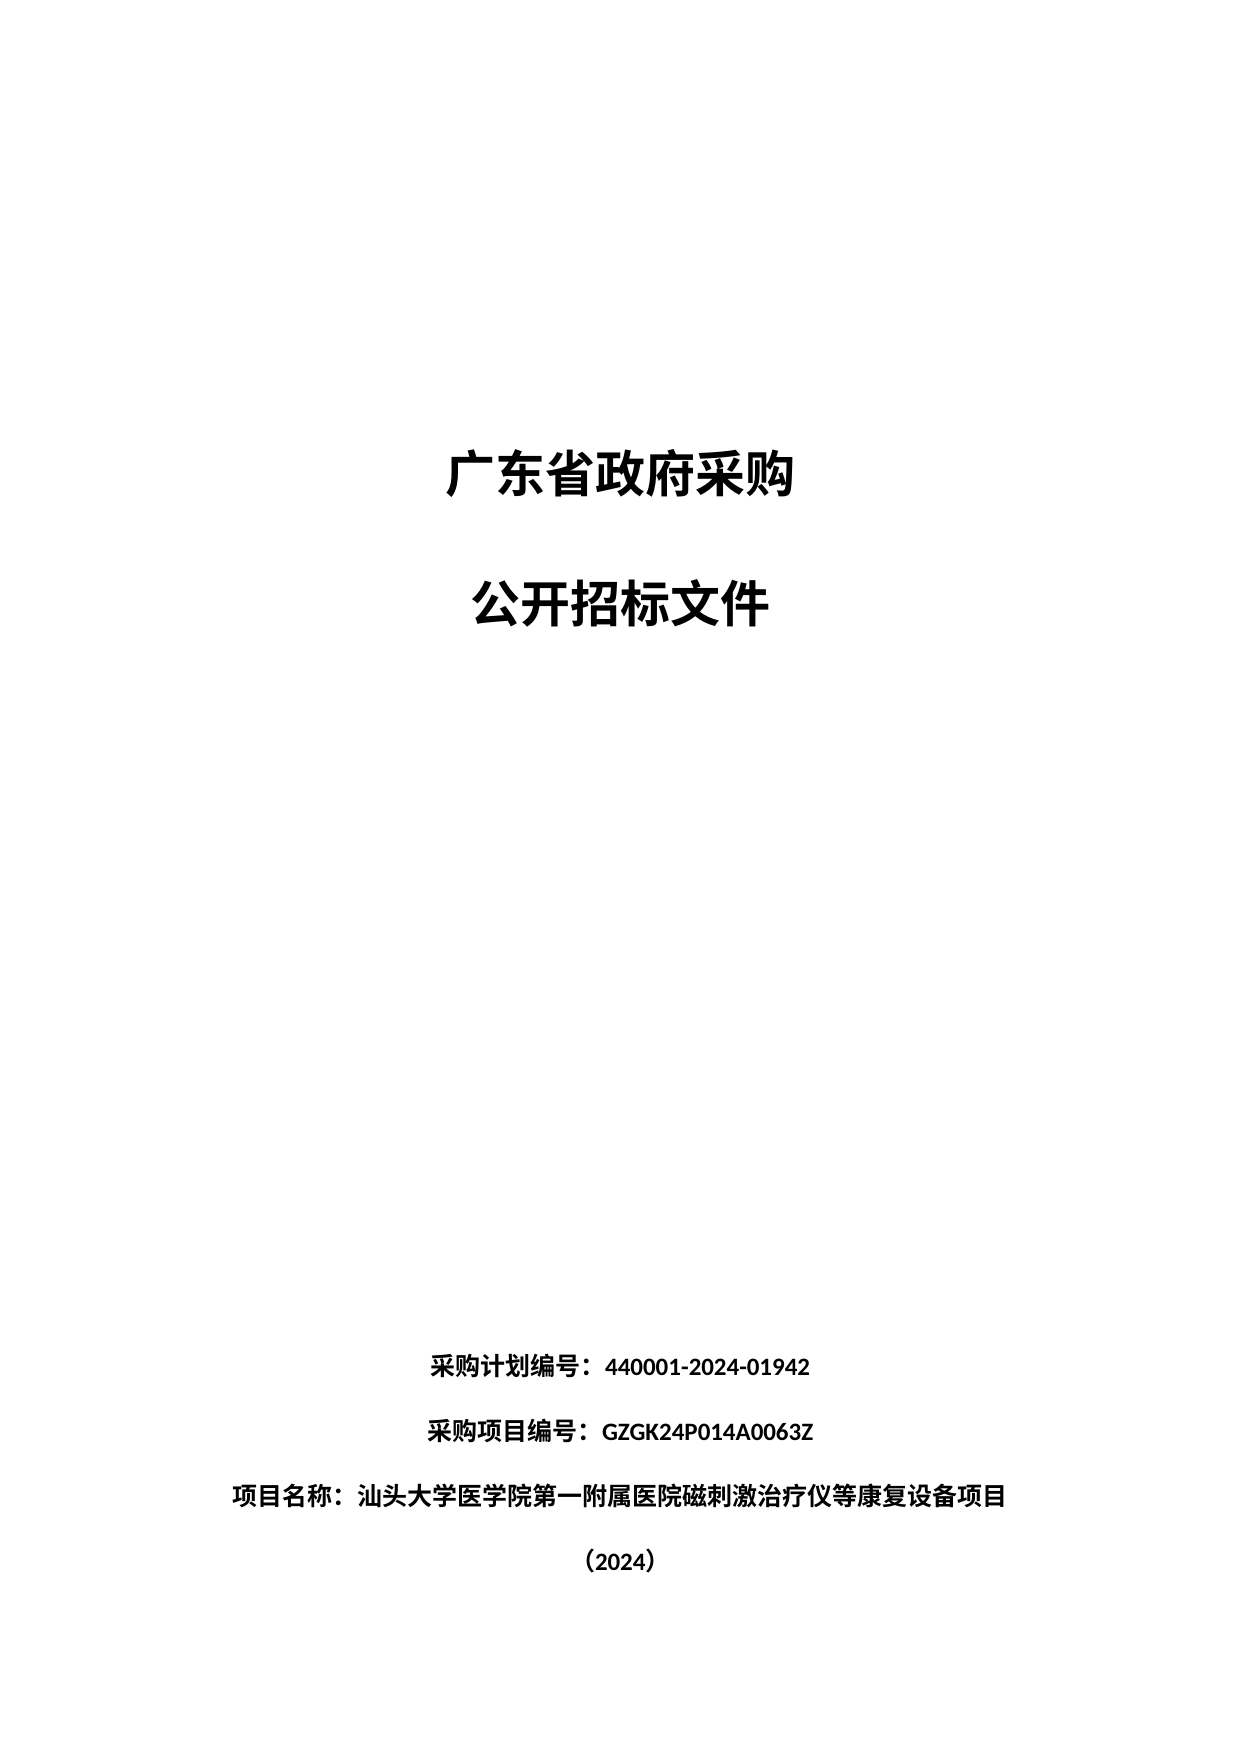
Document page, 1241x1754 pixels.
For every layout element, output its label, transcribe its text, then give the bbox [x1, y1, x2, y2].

text 广东省政府采购 [187, 422, 1053, 519]
text 公开招标文件 [187, 552, 1053, 1332]
text 采购计划编号：440001-2024-01942 [187, 1332, 1053, 1397]
text 项目名称：汕头大学医学院第一附属医院磁刺激治疗仪等康复设备项目（2024） [187, 1462, 1053, 1592]
text 采购项目编号：GZGK24P014A0063Z [187, 1397, 1053, 1462]
